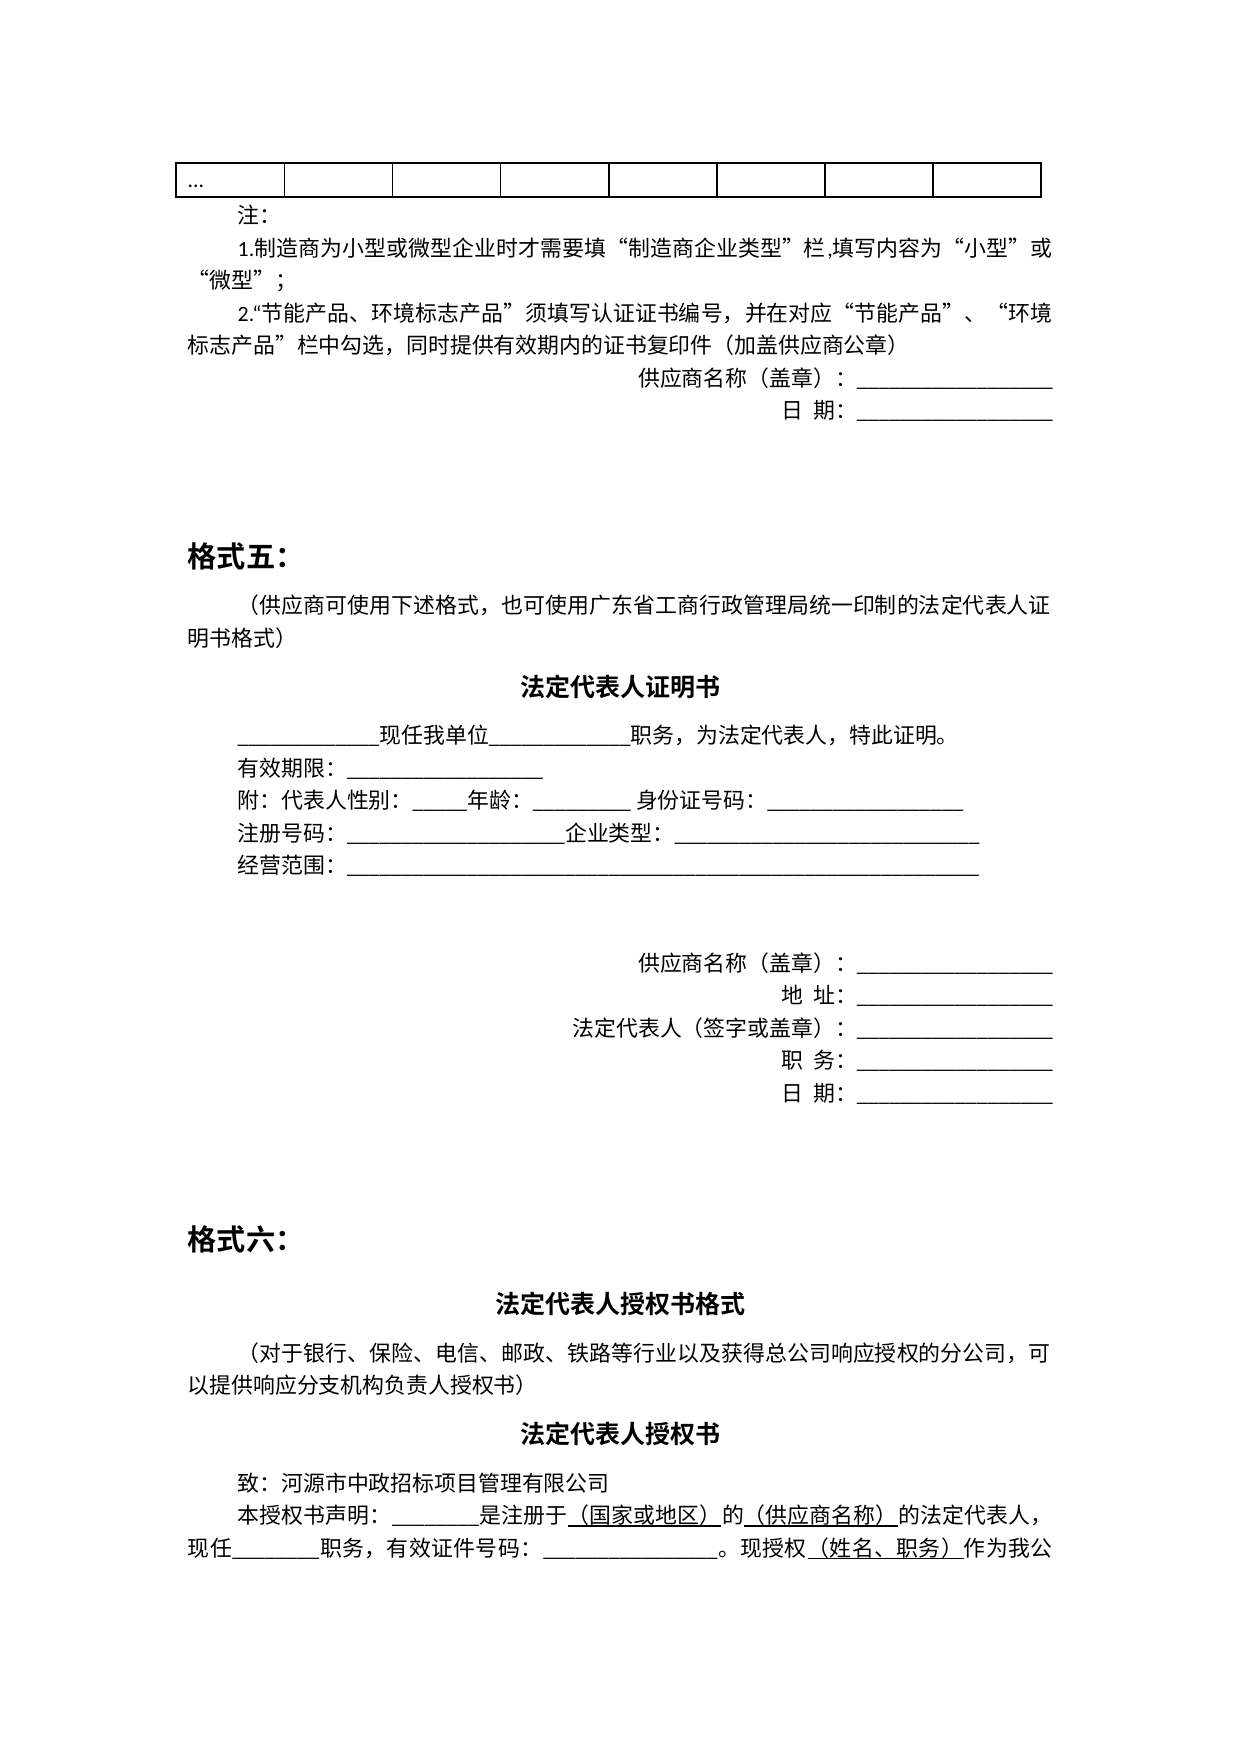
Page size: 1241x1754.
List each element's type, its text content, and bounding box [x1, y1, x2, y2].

text 日 期：__________________ [187, 1075, 1053, 1108]
table_cell [501, 164, 608, 196]
text 致：河源市中政招标项目管理有限公司 [187, 1465, 1053, 1498]
table_cell [610, 164, 716, 196]
text 地 址：__________________ [187, 978, 1053, 1010]
text 法定代表人授权书 [187, 1400, 1053, 1465]
text 格式六： [187, 1205, 1053, 1270]
text 供应商名称（盖章）：__________________ [187, 360, 1053, 393]
table_cell [718, 164, 824, 196]
text 法定代表人授权书格式 [187, 1270, 1053, 1335]
text 经营范围：__________________________________________________________ [187, 848, 1053, 880]
text 2.“节能产品、环境标志产品”须填写认证证书编号，并在对应“节能产品”、“环境标志产品”栏中勾选，同时提供有效期内的证书复印件（加盖供应商公章） [187, 295, 1053, 360]
table_cell [393, 164, 500, 196]
table_cell ... [177, 164, 284, 196]
text （供应商可使用下述格式，也可使用广东省工商行政管理局统一印制的法定代表人证明书格式） [187, 588, 1053, 653]
text _____________现任我单位_____________职务，为法定代表人，特此证明。 [187, 718, 1053, 750]
text 1.制造商为小型或微型企业时才需要填“制造商企业类型”栏,填写内容为“小型”或“微型”； [187, 230, 1053, 295]
text 供应商名称（盖章）：__________________ [187, 945, 1053, 978]
text 注册号码：____________________企业类型：____________________________ [187, 815, 1053, 848]
text 法定代表人（签字或盖章）：__________________ [187, 1010, 1053, 1043]
text 日 期：__________________ [187, 393, 1053, 425]
table_cell [934, 164, 1040, 196]
text 职 务：__________________ [187, 1043, 1053, 1075]
text 法定代表人证明书 [187, 653, 1053, 718]
text 注： [187, 198, 1053, 230]
text 格式五： [187, 523, 1053, 588]
table_cell [285, 164, 392, 196]
table_cell [826, 164, 932, 196]
text 附：代表人性别：_____年龄：_________ 身份证号码：__________________ [187, 783, 1053, 815]
text 有效期限：__________________ [187, 750, 1053, 783]
text （对于银行、保险、电信、邮政、铁路等行业以及获得总公司响应授权的分公司，可以提供响应分支机构负责人授权书） [187, 1335, 1053, 1400]
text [187, 1498, 1053, 1563]
